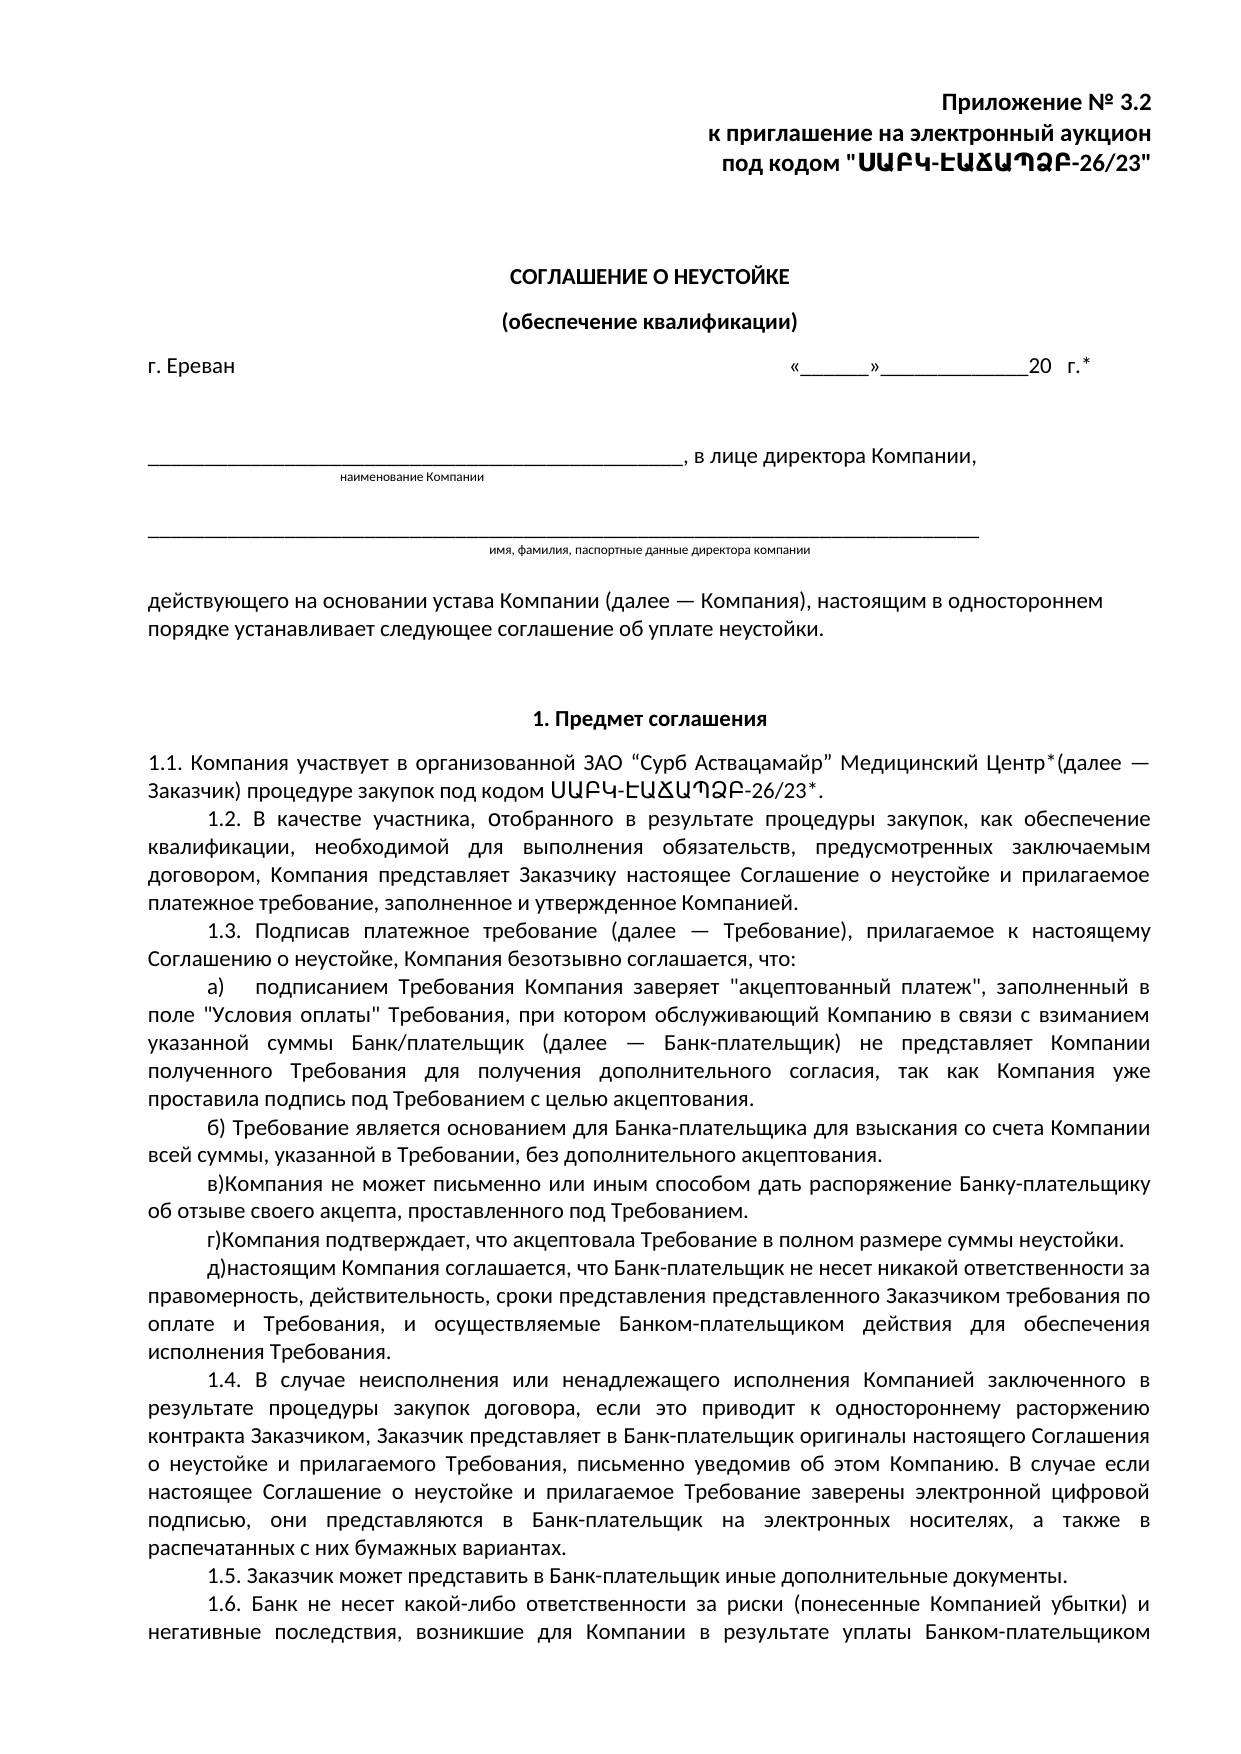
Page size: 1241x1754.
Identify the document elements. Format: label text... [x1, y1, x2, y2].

text к приглашение на электронный аукцион [177, 117, 1152, 147]
text 1.2. В качестве участника, օтобранного в результате процедуры закупок, как обеспечение квалификации, необходимой для выполнения обязательств, предусмотренных заключаемым договором, Kомпания представляет Заказчику настоящее Соглашение о неустойке и прилагаемое платежное требование, заполненное и утвержденное Компанией. [148, 804, 1152, 916]
text наименование Компании [340, 469, 1152, 497]
text _______________________________________________, в лице директора Компании, [148, 441, 1152, 469]
text 1.4. В случае неисполнения или ненадлежащего исполнения Компанией заключенного в результате процедуры закупок договора, если это приводит к одностороннему расторжению контракта Заказчиком, Заказчик представляет в Банк-плательщик оригиналы настоящего Соглашения о неустойке и прилагаемого Требования, письменно уведомив об этом Компанию. В случае если настоящее Соглашение о неустойке и прилагаемое Требование заверены электронной цифровой подписью, они представляются в Банк-плательщик на электронных носителях, а также в распечатанных с них бумажных вариантах. [148, 1365, 1152, 1561]
text Приложение № 3.2 [148, 86, 1152, 117]
text в)Компания не может письменно или иным способом дать распоряжение Банку-плательщику об отзыве своего акцепта, проставленного под Требованием. [148, 1169, 1152, 1225]
text 1. Предмет соглашения [148, 704, 1152, 732]
text 1.1. Компания участвует в организованной ЗАО “Сурб Аствацамайр” Медицинский Центр*(далее — Заказчик) процедуре закупок под кодом ՍԱԲԿ-ԷԱՃԱՊՁԲ-26/23*. [148, 748, 1152, 804]
text порядке устанавливает следующее соглашение об уплате неустойки. [148, 614, 1152, 642]
text имя, фамилия, паспортные данные директора компании [148, 542, 1152, 569]
text а) подписанием Требования Компания заверяет "акцептованный платеж", заполненный в поле "Условия оплаты" Требования, при котором обслуживающий Компанию в связи с взиманием указанной суммы Банк/плательщик (далее — Банк-плательщик) не представляет Компании полученного Требования для получения дополнительного согласия, так как Компания уже проставила подпись под Требованием с целью акцептования. [148, 972, 1152, 1113]
text г)Компания подтверждает, что акцептовала Требование в полном размере суммы неустойки. [148, 1225, 1152, 1253]
text (обеспечение квалификации) [148, 307, 1152, 335]
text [148, 1589, 1152, 1645]
text б) Требование является основанием для Банка-плательщика для взыскания со счета Компании всей суммы, указанной в Требовании, без дополнительного акцептования. [148, 1113, 1152, 1169]
text д)настоящим Компания соглашается, что Банк-плательщик не несет никакой ответственности за правомерность, действительность, сроки представления представленного Заказчиком требования по оплате и Требования, и осуществляемые Банком-плательщиком действия для обеспечения исполнения Требования. [148, 1253, 1152, 1365]
text действующего на основании устава Компании (далее — Компания), настоящим в одностороннем [148, 586, 1152, 614]
table_header г. Ереван [136, 351, 635, 396]
text СОГЛАШЕНИЕ О НЕУСТОЙКЕ [148, 262, 1152, 290]
table_header «______»_____________20 г.* [635, 351, 1104, 396]
text 1.5. Заказчик может представить в Банк-плательщик иные дополнительные документы. [148, 1561, 1152, 1589]
text _________________________________________________________________________ [148, 513, 1152, 542]
text под кодом "ՍԱԲԿ-ԷԱՃԱՊՁԲ-26/23" [177, 147, 1152, 178]
text 1.3. Подписав платежное требование (далее — Требование), прилагаемое к настоящему Соглашению о неустойке, Компания безотзывно соглашается, что: [148, 916, 1152, 972]
